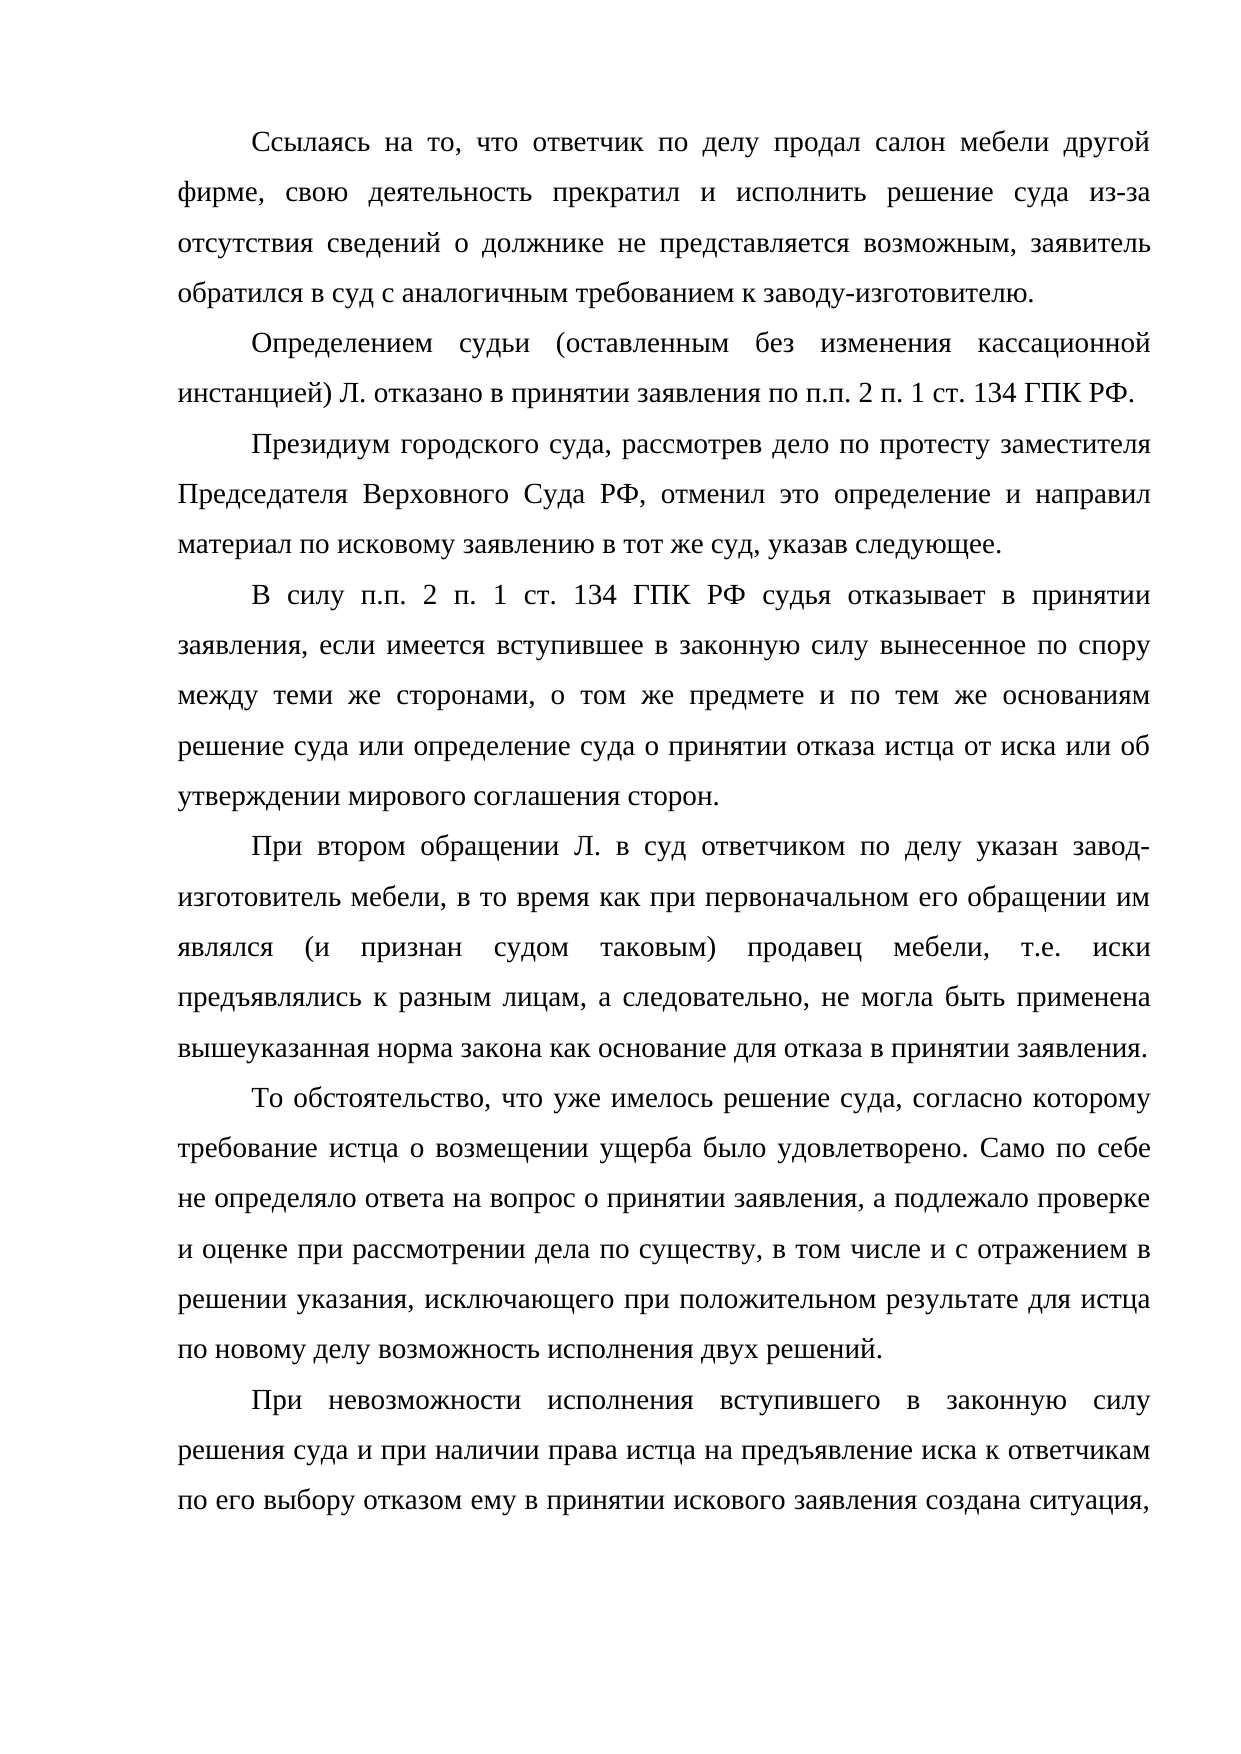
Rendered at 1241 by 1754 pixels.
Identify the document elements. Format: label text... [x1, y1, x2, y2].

text В силу п.п. 2 п. 1 ст. 134 ГПК РФ судья отказывает в принятии заявления, если имеется вступившее в законную силу вынесенное по спору между теми же сторонами, о том же предмете и по тем же основаниям решение суда или определение суда о принятии отказа истца от иска или об утверждении мирового соглашения сторон. [177, 577, 1152, 812]
text То обстоятельство, что уже имелось решение суда, согласно которому требование истца о возмещении ущерба было удовлетворено. Само по себе не определяло ответа на вопрос о принятии заявления, а подлежало проверке и оценке при рассмотрении дела по существу, в том числе и с отражением в решении указания, исключающего при положительном результате для истца по новому делу возможность исполнения двух решений. [177, 1080, 1152, 1365]
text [177, 1382, 1152, 1516]
text При втором обращении Л. в суд ответчиком по делу указан завод-изготовитель мебели, в то время как при первоначальном его обращении им являлся (и признан судом таковым) продавец мебели, т.е. иски предъявлялись к разным лицам, а следовательно, не могла быть применена вышеуказанная норма закона как основание для отказа в принятии заявления. [177, 828, 1152, 1063]
text Ссылаясь на то, что ответчик по делу продал салон мебели другой фирме, свою деятельность прекратил и исполнить решение суда из-за отсутствия сведений о должнике не представляется возможным, заявитель обратился в суд с аналогичным требованием к заводу-изготовителю. [177, 124, 1152, 308]
text Президиум городского суда, рассмотрев дело по протесту заместителя Председателя Верховного Суда РФ, отменил это определение и направил материал по исковому заявлению в тот же суд, указав следующее. [177, 426, 1152, 560]
text Определением судьи (оставленным без изменения кассационной инстанцией) Л. отказано в принятии заявления по п.п. 2 п. 1 ст. 134 ГПК РФ. [177, 325, 1152, 409]
